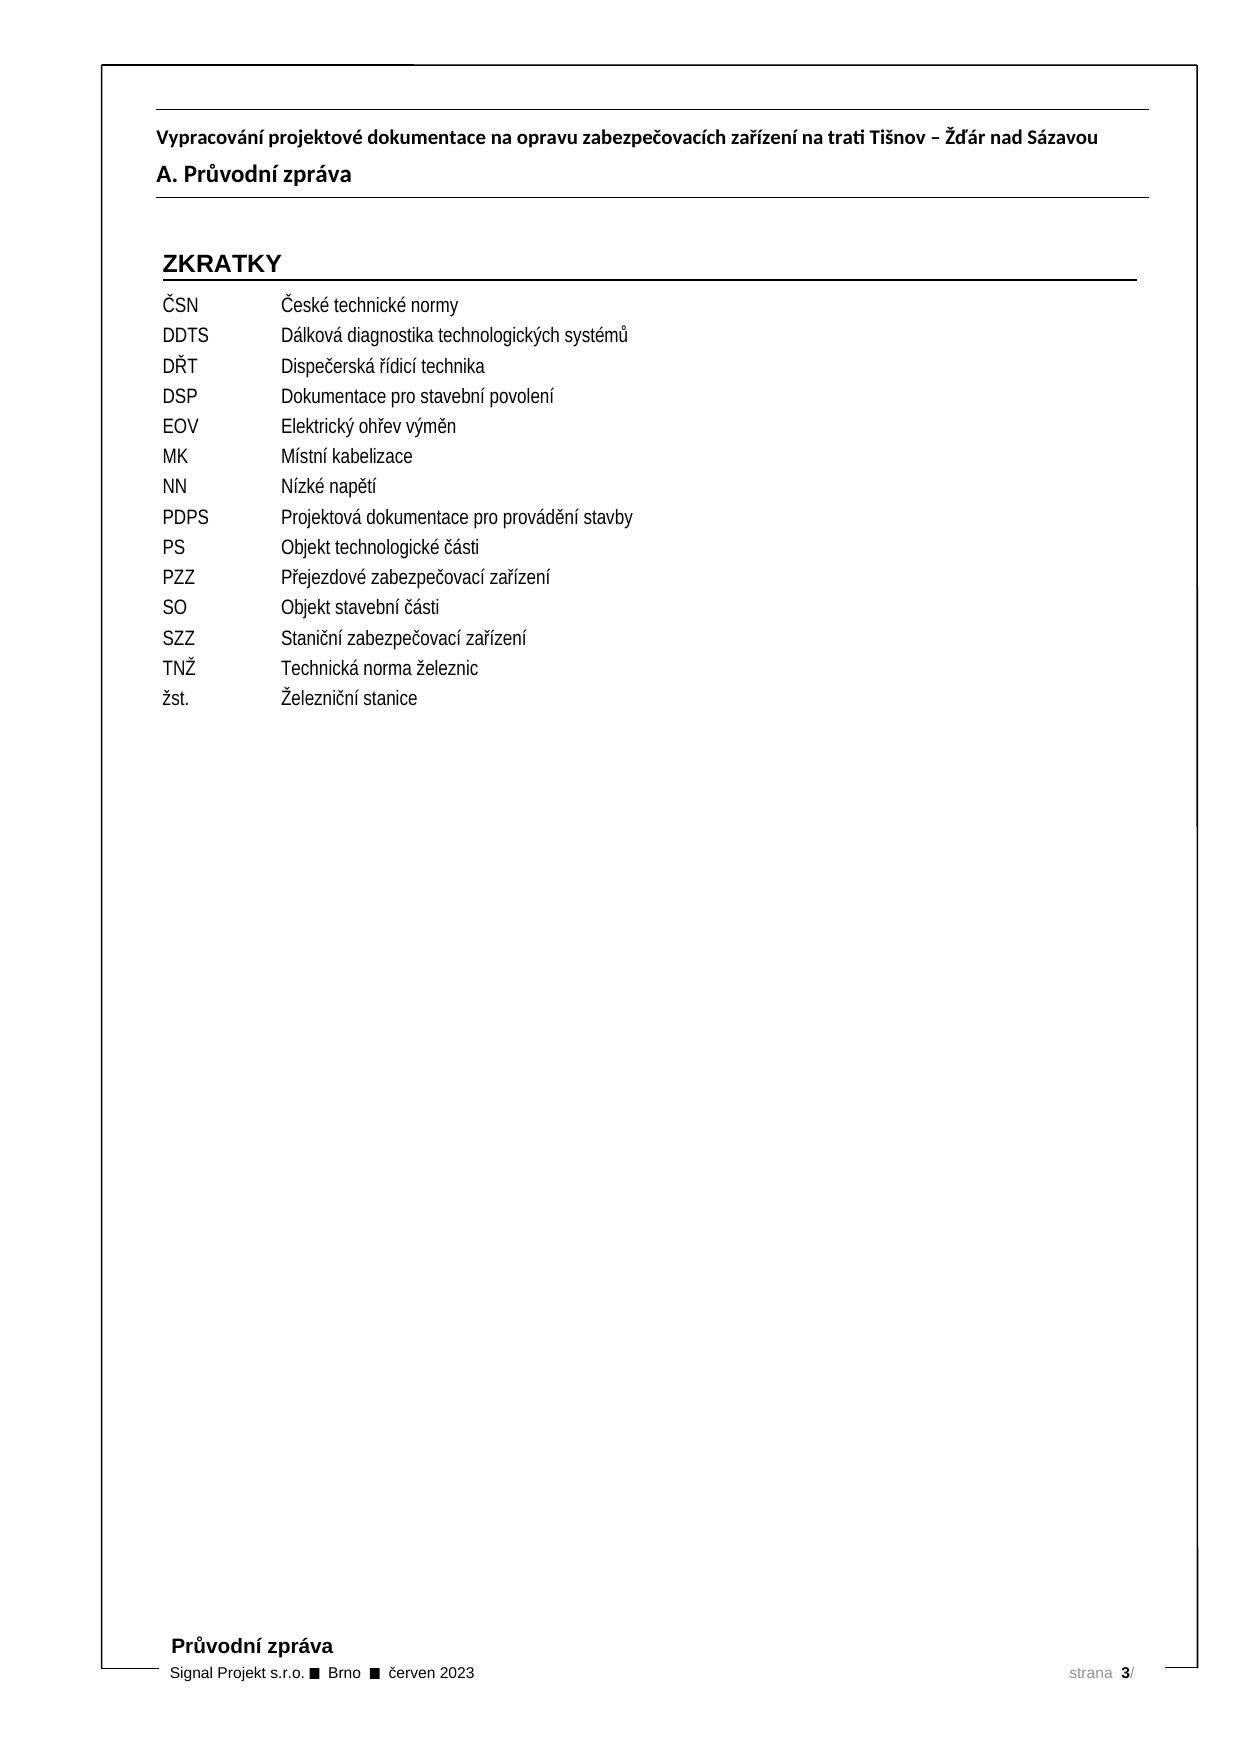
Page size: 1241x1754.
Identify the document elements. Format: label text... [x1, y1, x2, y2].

text žst. Železniční stanice [162, 686, 1137, 710]
text EOV Elektrický ohřev výměn [162, 414, 1137, 438]
subtitle ZKRATKY [162, 249, 1137, 281]
text PDPS Projektová dokumentace pro provádění stavby [162, 504, 1137, 528]
text SO Objekt stavební části [162, 595, 1137, 619]
text PZZ Přejezdové zabezpečovací zařízení [162, 565, 1137, 589]
text DDTS Dálková diagnostika technologických systémů [162, 323, 1137, 347]
text NN Nízké napětí [162, 474, 1137, 498]
picture [309, 1668, 320, 1679]
text MK Místní kabelizace [162, 444, 1137, 468]
text SZZ Staniční zabezpečovací zařízení [162, 625, 1137, 649]
text PS Objekt technologické části [162, 535, 1137, 559]
picture [369, 1668, 380, 1679]
text ČSN České technické normy [162, 293, 1137, 317]
text TNŽ Technická norma železnic [162, 656, 1137, 679]
text DSP Dokumentace pro stavební povolení [162, 384, 1137, 408]
text DŘT Dispečerská řídicí technika [162, 353, 1137, 377]
